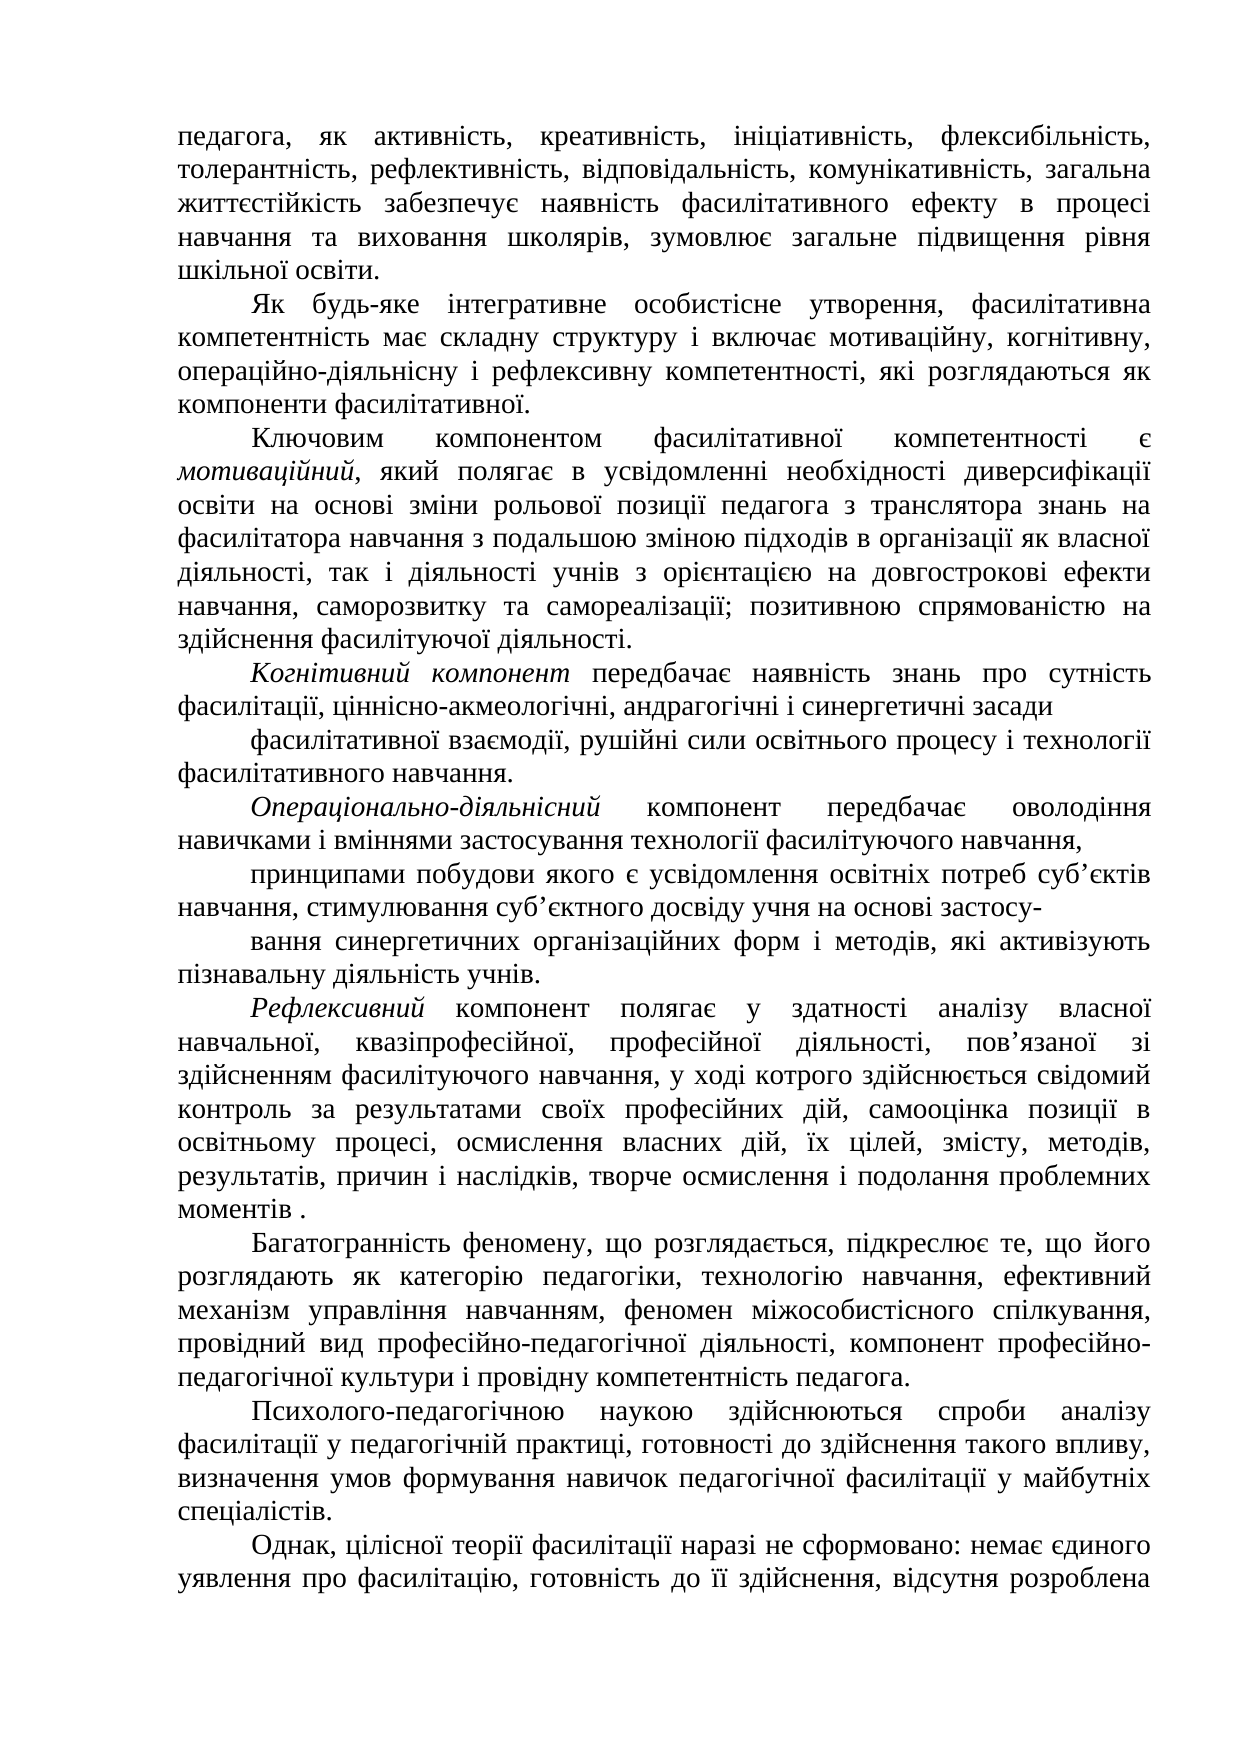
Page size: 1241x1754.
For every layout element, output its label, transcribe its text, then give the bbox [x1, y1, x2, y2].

text Рефлексивний компонент полягає у здатності аналізу власної навчальної, квазіпрофесійної, професійної діяльності, пов’язаної зі здійсненням фасилітуючого навчання, у ході котрого здійснюється свідомий контроль за результатами своїх професійних дій, самооцінка позиції в освітньому процесі, осмислення власних дій, їх цілей, змісту, методів, результатів, причин і наслідків, творче осмислення і подолання проблемних моментів . [177, 990, 1152, 1225]
text фасилітативної взаємодії, рушійні сили освітнього процесу і технології фасилітативного навчання. [177, 722, 1152, 789]
text Як будь-яке інтегративне особистісне утворення, фасилітативна компетентність має складну структуру і включає мотиваційну, когнітивну, операційно-діяльнісну і рефлексивну компетентності, які розглядаються як компоненти фасилітативної. [177, 286, 1152, 420]
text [177, 1527, 1152, 1594]
text Операціонально-діяльнісний компонент передбачає оволодіння навичками і вміннями застосування технології фасилітуючого навчання, [177, 789, 1152, 856]
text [177, 118, 1152, 286]
text принципами побудови якого є усвідомлення освітніх потреб суб’єктів навчання, стимулювання суб’єктного досвіду учня на основі застосу- [177, 856, 1152, 923]
text Когнітивний компонент передбачає наявність знань про сутність фасилітації, ціннісно-акмеологічні, андрагогічні і синергетичні засади [177, 655, 1152, 722]
text Психолого-педагогічною наукою здійснюються спроби аналізу фасилітації у педагогічній практиці, готовності до здійснення такого впливу, визначення умов формування навичок педагогічної фасилітації у майбутніх спеціалістів. [177, 1393, 1152, 1527]
text Ключовим компонентом фасилітативної компетентності є мотиваційний, який полягає в усвідомленні необхідності диверсифікації освіти на основі зміни рольової позиції педагога з транслятора знань на фасилітатора навчання з подальшою зміною підходів в організації як власної діяльності, так і діяльності учнів з орієнтацією на довгострокові ефекти навчання, саморозвитку та самореалізації; позитивною спрямованістю на здійснення фасилітуючої діяльності. [177, 420, 1152, 655]
text Багатогранність феномену, що розглядається, підкреслює те, що його розглядають як категорію педагогіки, технологію навчання, ефективний механізм управління навчанням, феномен міжособистісного спілкування, провідний вид професійно-педагогічної діяльності, компонент професійно-педагогічної культури і провідну компетентність педагога. [177, 1225, 1152, 1393]
text вання синергетичних організаційних форм і методів, які активізують пізнавальну діяльність учнів. [177, 923, 1152, 990]
